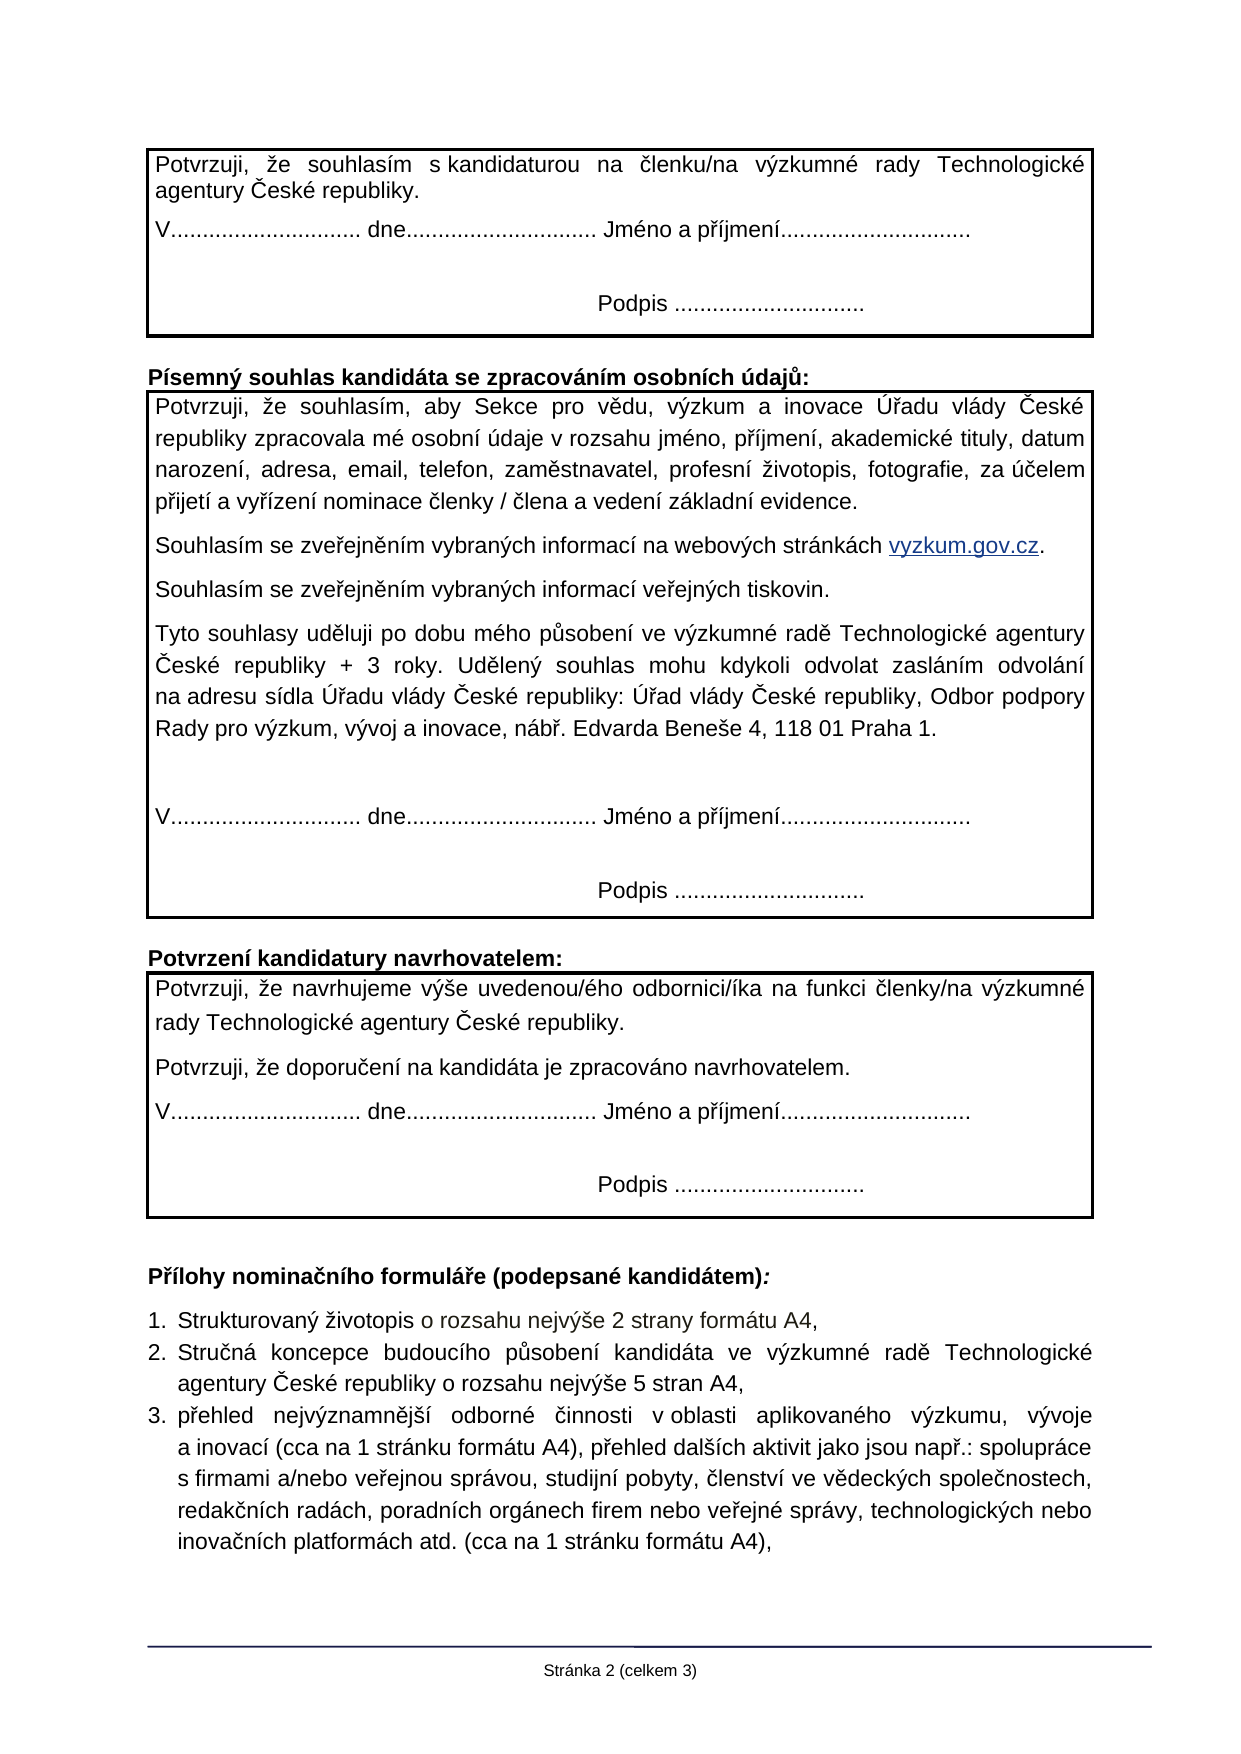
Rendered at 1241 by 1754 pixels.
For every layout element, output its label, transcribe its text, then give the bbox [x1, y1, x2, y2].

table_header Potvrzuji, že souhlasím, aby Sekce pro vědu, výzkum a inovace Úřadu vlády České republiky zpracovala mé osobní údaje v rozsahu jméno, příjmení, akademické tituly, datum narození, adresa, email, telefon, zaměstnavatel, profesní životopis, fotografie, za účelem přijetí a vyřízení nominace členky / člena a vedení základní evidence. Souhlasím se zveřejněním vybraných informací na webových stránkách vyzkum.gov.cz. Souhlasím se zveřejněním vybraných informací veřejných tiskovin. Tyto souhlasy uděluji po dobu mého působení ve výzkumné radě Technologické agentury České republiky + 3 roky. Udělený souhlas mohu kdykoli odvolat zasláním odvolání na adresu sídla Úřadu vlády České republiky: Úřad vlády České republiky, Odbor podpory Rady pro výzkum, vývoj a inovace, nábř. Edvarda Beneše 4, 118 01 Praha 1. V.............................. dne.............................. Jméno a příjmení.............................. Podpis .............................. Podpis [149, 393, 1091, 916]
list přehled nejvýznamnější odborné činnosti v oblasti aplikovaného výzkumu, vývoje a inovací (cca na 1 stránku formátu A4), přehled dalších aktivit jako jsou např.: spolupráce s firmami a/nebo veřejnou správou, studijní pobyty, členství ve vědeckých společnostech, redakčních radách, poradních orgánech firem nebo veřejné správy, technologických nebo inovačních platformách atd. (cca na 1 stránku formátu A4), [148, 1402, 1093, 1554]
list Strukturovaný životopis o rozsahu nejvýše 2 strany formátu A4, [148, 1307, 1093, 1333]
text Potvrzení kandidatury navrhovatelem: [148, 945, 1093, 971]
table_header Potvrzuji, že navrhujeme výše uvedenou/ého odbornici/íka na funkci členky/na výzkumné rady Technologické agentury České republiky. Potvrzuji, že doporučení na kandidáta je zpracováno navrhovatelem. V.............................. dne.............................. Jméno a příjmení.............................. Podpis .............................. Podpis [149, 975, 1091, 1216]
list Stručná koncepce budoucího působení kandidáta ve výzkumné radě Technologické agentury České republiky o rozsahu nejvýše 5 stran A4, [148, 1339, 1093, 1397]
table_header Potvrzuji, že souhlasím s kandidaturou na členku/na výzkumné rady Technologické agentury České republiky. V.............................. dne.............................. Jméno a příjmení.............................. Podpis .............................. Podpis [149, 151, 1091, 334]
text Přílohy nominačního formuláře (podepsané kandidátem): [148, 1263, 1093, 1289]
text Písemný souhlas kandidáta se zpracováním osobních údajů: [148, 364, 1093, 390]
